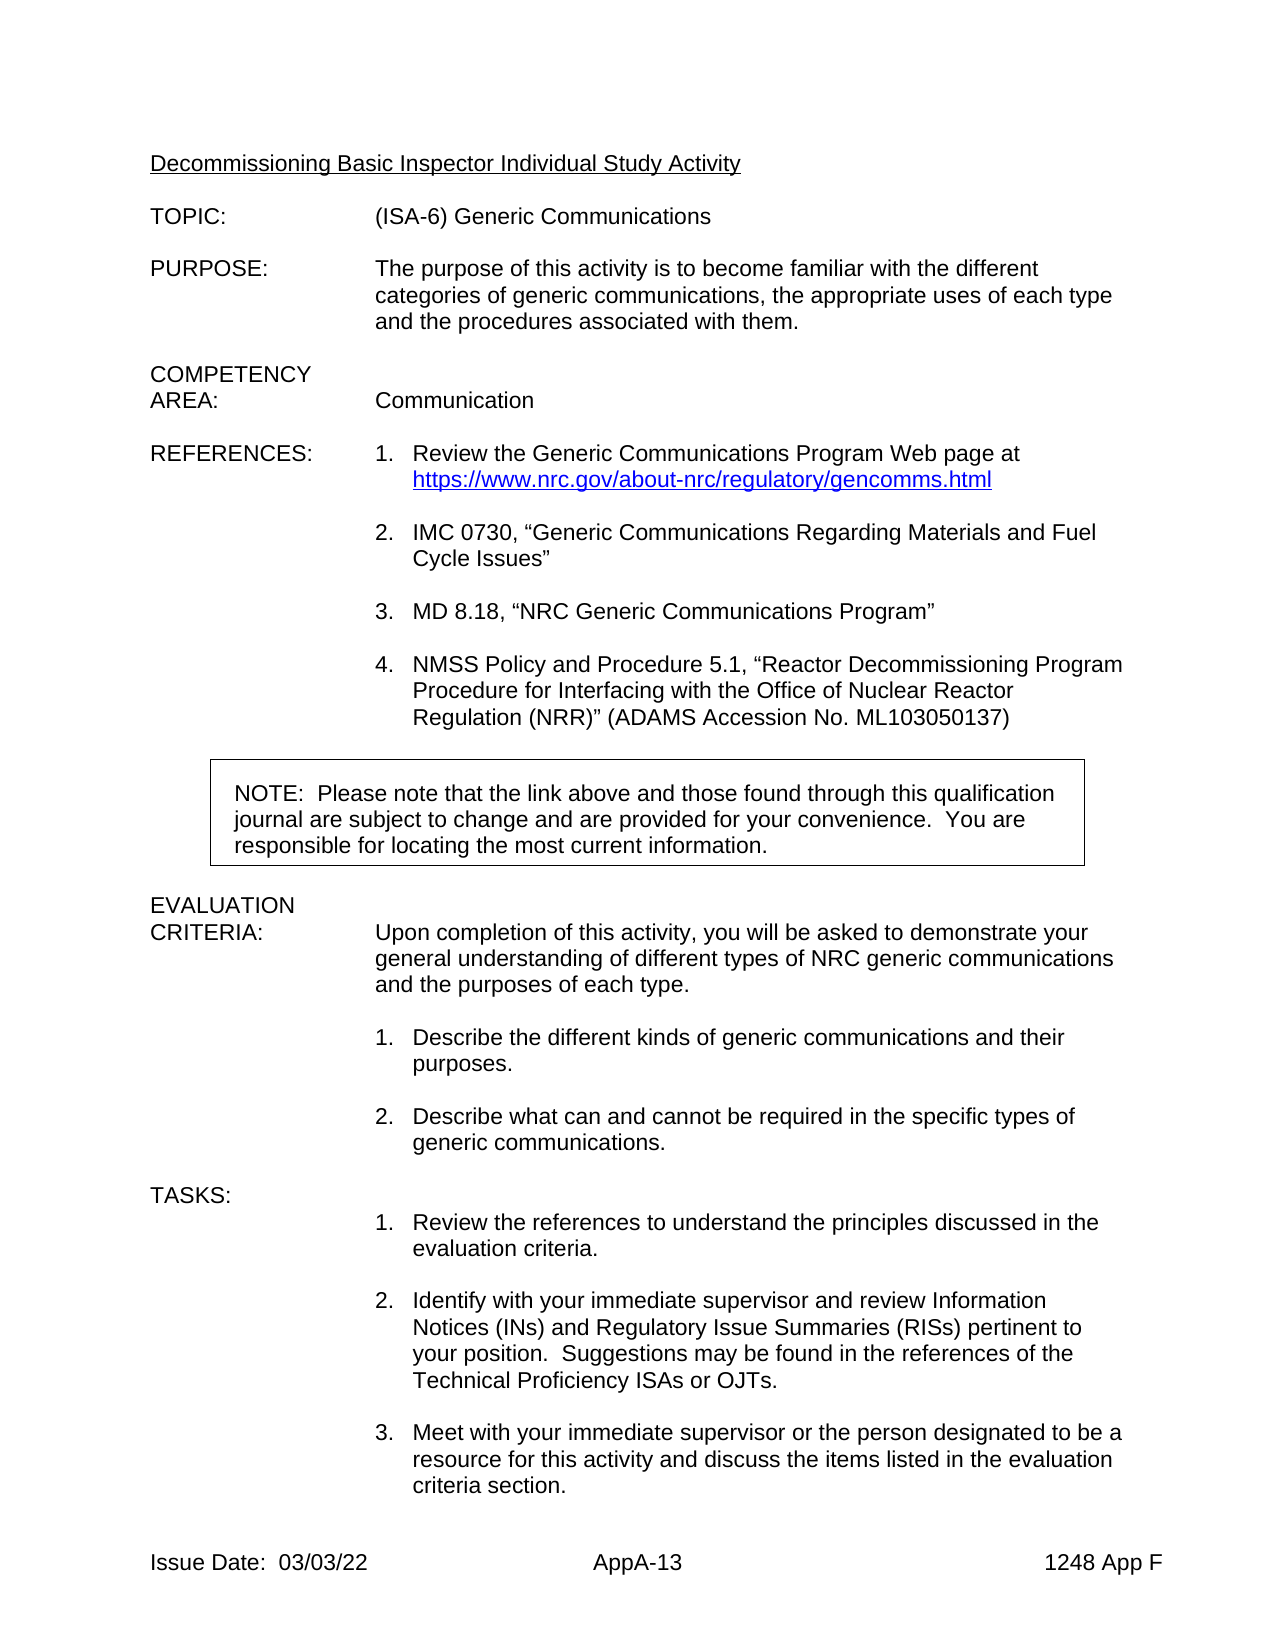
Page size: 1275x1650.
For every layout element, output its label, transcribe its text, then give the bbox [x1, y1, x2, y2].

list Review the references to understand the principles discussed in the evaluation criteria. [375, 1208, 1125, 1261]
text AREA: Communication [150, 387, 1125, 413]
text REFERENCES: 1. Review the Generic Communications Program Web page at https://www.nrc.gov/about-nrc/regulatory/gencomms.html [150, 440, 1125, 493]
list Describe the different kinds of generic communications and their purposes. [375, 1024, 1125, 1077]
text PURPOSE: The purpose of this activity is to become familiar with the different categories of generic communications, the appropriate uses of each type and the procedures associated with them. [150, 255, 1125, 334]
text TOPIC: (ISA-6) Generic Communications [150, 203, 1125, 229]
text 3. Meet with your immediate supervisor or the person designated to be a resource for this activity and discuss the items listed in the evaluation criteria section. [375, 1419, 1125, 1498]
text TASKS: [150, 1182, 1125, 1208]
list NMSS Policy and Procedure 5.1, “Reactor Decommissioning Program Procedure for Interfacing with the Office of Nuclear Reactor Regulation (NRR)” (ADAMS Accession No. ML103050137) [375, 651, 1125, 730]
text EVALUATION [150, 892, 1125, 918]
text CRITERIA: Upon completion of this activity, you will be asked to demonstrate your general understanding of different types of NRC generic communications and the purposes of each type. [150, 918, 1125, 998]
list MD 8.18, “NRC Generic Communications Program” [375, 598, 1125, 624]
list Identify with your immediate supervisor and review Information Notices (INs) and Regulatory Issue Summaries (RISs) pertinent to your position. Suggestions may be found in the references of the Technical Proficiency ISAs or OJTs. [375, 1287, 1125, 1393]
text Decommissioning Basic Inspector Individual Study Activity [150, 150, 1125, 176]
text COMPETENCY [150, 361, 1125, 387]
list Describe what can and cannot be required in the specific types of generic communications. [375, 1103, 1125, 1156]
list IMC 0730, “Generic Communications Regarding Materials and Fuel Cycle Issues” [375, 519, 1125, 572]
